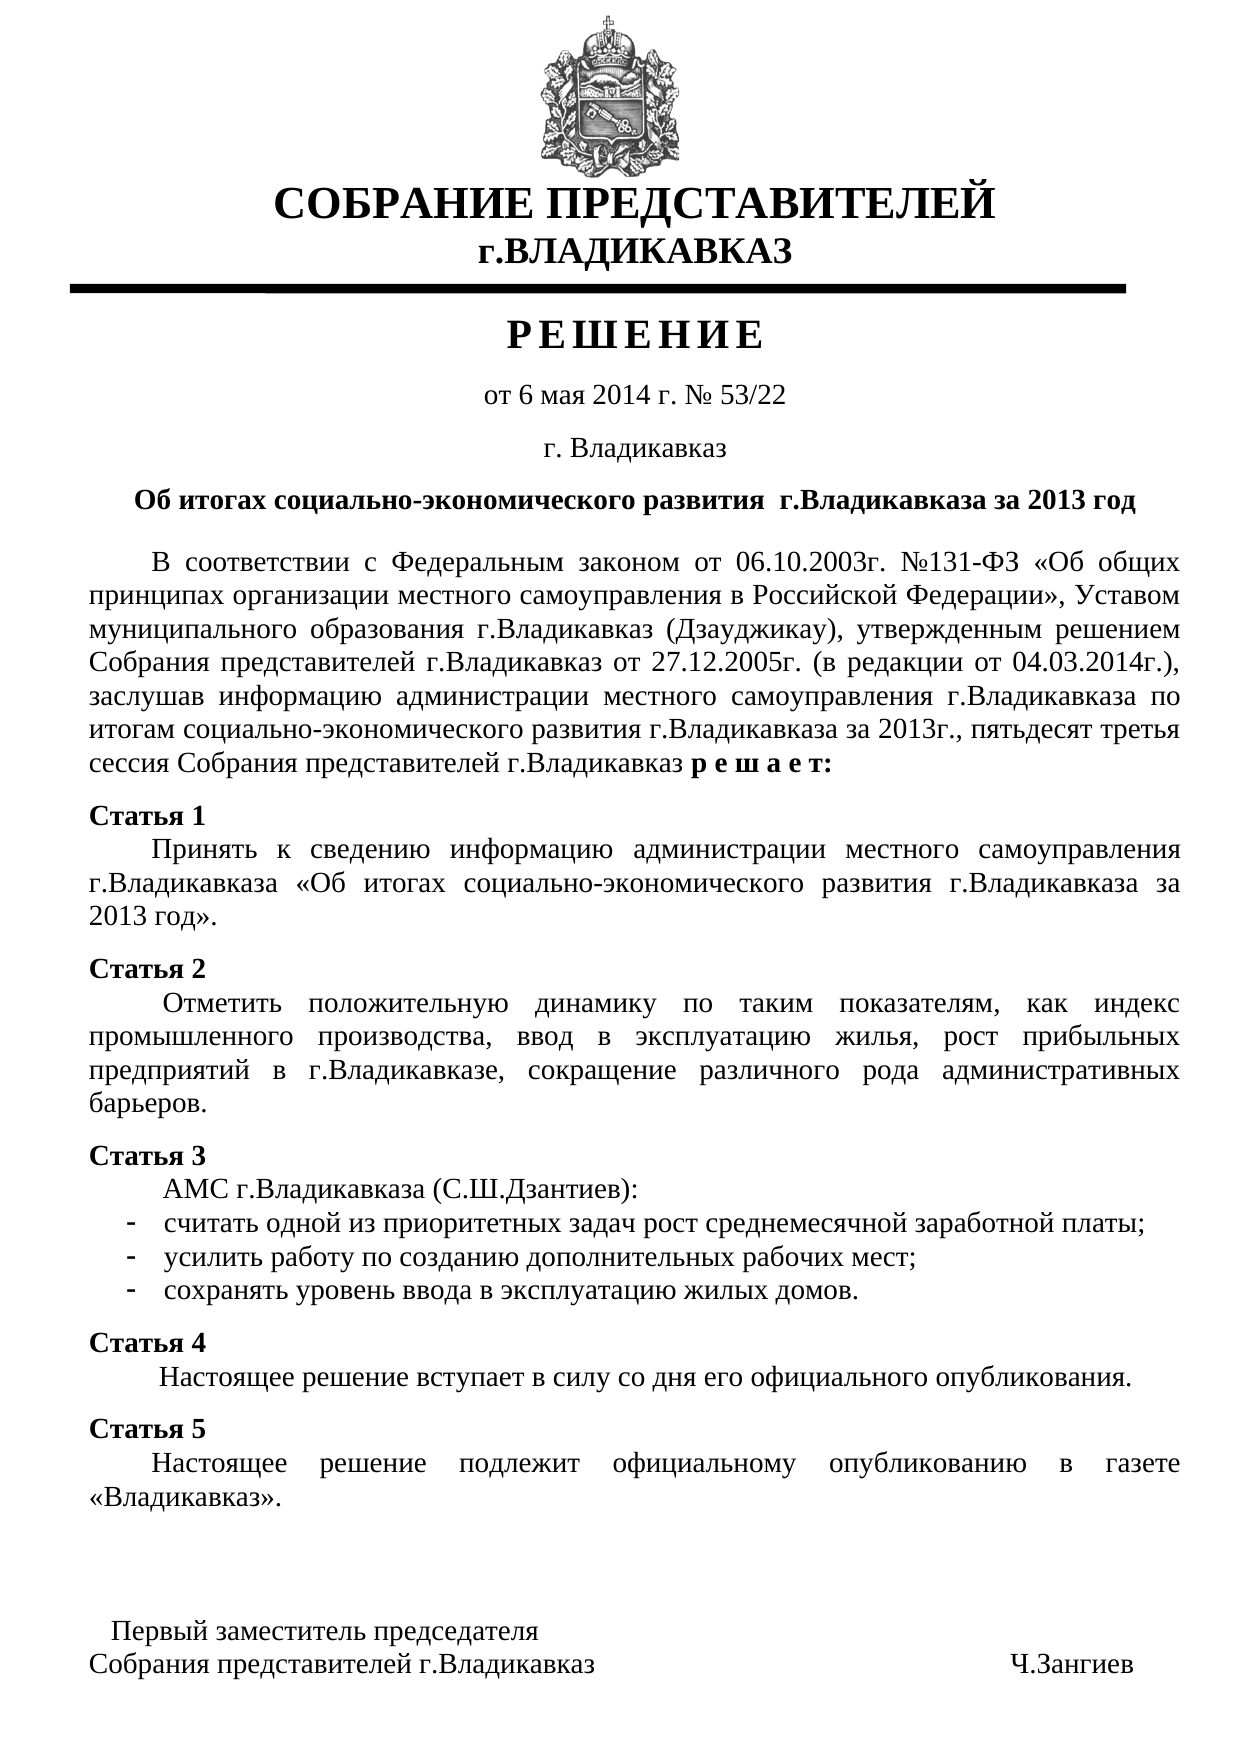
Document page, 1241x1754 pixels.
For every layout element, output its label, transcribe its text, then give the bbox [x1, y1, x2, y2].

text В соответствии с Федеральным законом от 06.10.2003г. №131-ФЗ «Об общих принципах организации местного самоуправления в Российской Федерации», Уставом муниципального образования г.Владикавказ (Дзауджикау), утвержденным решением Собрания представителей г.Владикавказ от 27.12.2005г. (в редакции от 04.03.2014г.), заслушав информацию администрации местного самоуправления г.Владикавказа по итогам социально-экономического развития г.Владикавказа за 2013г., пятьдесят третья сессия Собрания представителей г.Владикавказ р е ш а е т: [89, 544, 1181, 779]
text Сводный индекс потребительских цен на товары и платные услуги за январь-декабрь 2013 год по отношению к аналогичному периоду прошлого года составил 106,1 %. За 2013 год цены на продовольственные товары увеличились на 8,3% (за 2012 год – на 6,8%). За 2013 год индекс цен на непродовольственные товары составил 104,5% (за 2012 год – 105%). Цены и тарифы на услуги за 2013 год выросли на 4,8% (за 2011 год – на 7,7%). [530, 11, 680, 181]
text Принять к сведению информацию администрации местного самоуправления г.Владикавказа «Об итогах социально-экономического развития г.Владикавказа за 2013 год». [89, 831, 1181, 932]
text АМС г.Владикавказа (С.Ш.Дзантиев): [89, 1172, 1181, 1205]
list сохранять уровень ввода в эксплуатацию жилых домов. [126, 1272, 1181, 1306]
list усилить работу по созданию дополнительных рабочих мест; [126, 1239, 1181, 1272]
text СОБРАНИЕ ПРЕДСТАВИТЕЛЕЙ [89, 176, 1181, 228]
text Настоящее решение вступает в силу со дня его официального опубликования. [89, 1359, 1181, 1392]
text Настоящее решение подлежит официальному опубликованию в газете «Владикавказ». [89, 1445, 1181, 1512]
text г.ВЛАДИКАВКАЗ [89, 228, 1181, 272]
text Об итогах социально-экономического развития г.Владикавказа за 2013 год [89, 482, 1181, 516]
list считать одной из приоритетных задач рост среднемесячной заработной платы; [126, 1205, 1181, 1239]
text Отметить положительную динамику по таким показателям, как индекс промышленного производства, ввод в эксплуатацию жилья, рост прибыльных предприятий в г.Владикавказе, сокращение различного рода административных барьеров. [89, 985, 1181, 1119]
text Статья 1 [89, 798, 1181, 831]
text г. Владикавказ [89, 430, 1181, 463]
text Статья 3 [89, 1138, 1181, 1172]
text Статья 5 [89, 1412, 1181, 1445]
text Статья 2 [89, 951, 1181, 985]
text Статья 4 [89, 1325, 1181, 1359]
text РЕШЕНИЕ [89, 310, 1181, 358]
text от 6 мая 2014 г. № 53/22 [89, 377, 1181, 411]
text Первый заместитель председателя [89, 1613, 1181, 1646]
text Собрания представителей г.Владикавказ Ч.Зангиев [89, 1646, 1181, 1680]
